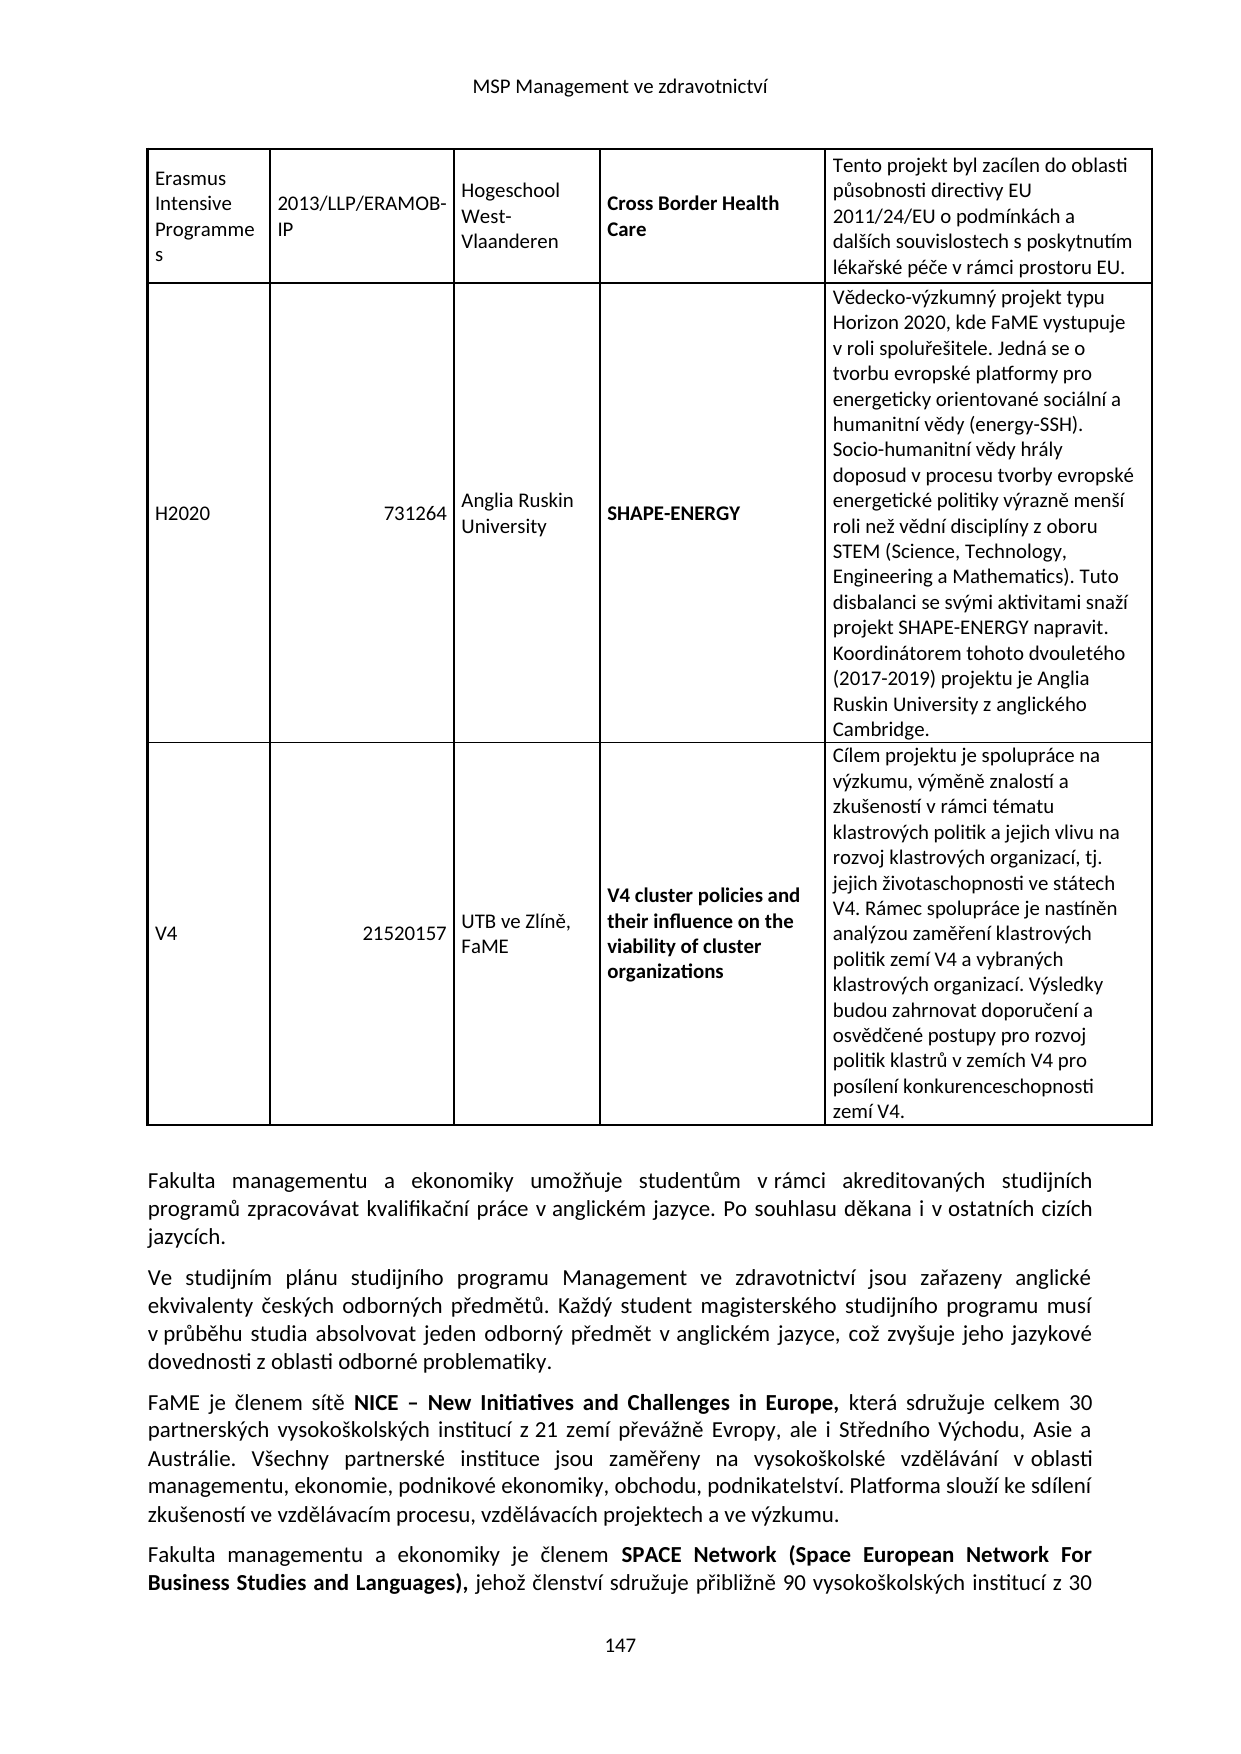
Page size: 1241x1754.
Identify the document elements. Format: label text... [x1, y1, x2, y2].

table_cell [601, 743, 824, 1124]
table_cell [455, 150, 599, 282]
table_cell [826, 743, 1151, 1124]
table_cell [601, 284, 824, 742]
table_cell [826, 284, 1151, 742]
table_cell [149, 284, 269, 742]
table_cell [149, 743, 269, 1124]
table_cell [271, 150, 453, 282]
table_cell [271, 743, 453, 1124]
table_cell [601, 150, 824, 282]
text Ve studijním plánu studijního programu Management ve zdravotnictví jsou zařazeny anglické ekvivalenty českých odborných předmětů. Každý student magisterského studijního programu musí v průběhu studia absolvovat jeden odborný předmět v anglickém jazyce, což zvyšuje jeho jazykové dovednosti z oblasti odborné problematiky. [148, 1263, 1093, 1375]
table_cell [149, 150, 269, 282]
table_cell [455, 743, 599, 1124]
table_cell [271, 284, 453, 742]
text FaME je členem sítě NICE – New Initiatives and Challenges in Europe, která sdružuje celkem 30 partnerských vysokoškolských institucí z 21 zemí převážně Evropy, ale i Středního Východu, Asie a Austrálie. Všechny partnerské instituce jsou zaměřeny na vysokoškolské vzdělávání v oblasti managementu, ekonomie, podnikové ekonomiky, obchodu, podnikatelství. Platforma slouží ke sdílení zkušeností ve vzdělávacím procesu, vzdělávacích projektech a ve výzkumu. [148, 1388, 1093, 1528]
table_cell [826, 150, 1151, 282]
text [148, 1540, 1093, 1596]
text Fakulta managementu a ekonomiky umožňuje studentům v rámci akreditovaných studijních programů zpracovávat kvalifikační práce v anglickém jazyce. Po souhlasu děkana i v ostatních cizích jazycích. [148, 1166, 1093, 1251]
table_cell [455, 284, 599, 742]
